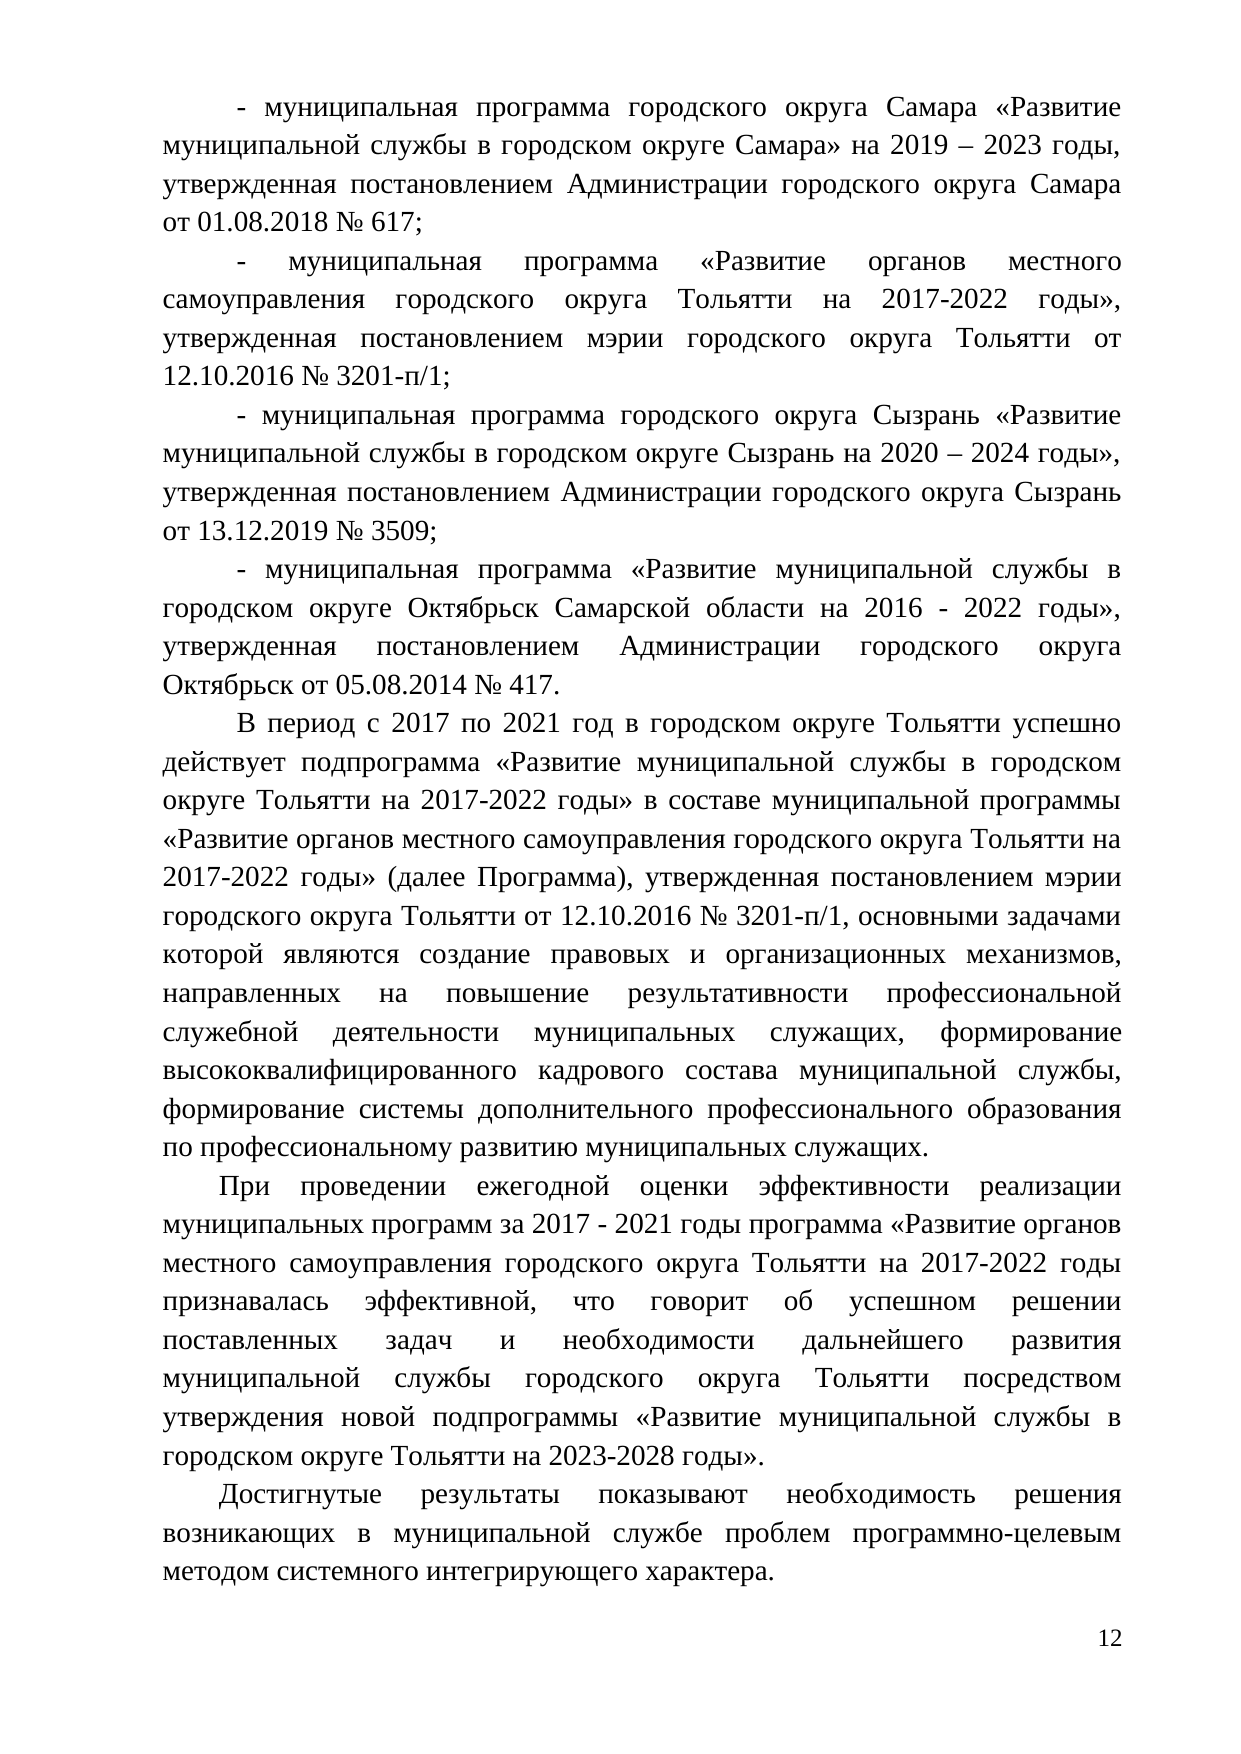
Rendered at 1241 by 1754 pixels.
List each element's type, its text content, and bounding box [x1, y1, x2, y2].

text - муниципальная программа «Развитие органов местного самоуправления городского округа Тольятти на 2017-2022 годы», утвержденная постановлением мэрии городского округа Тольятти от 12.10.2016 № 3201-п/1; [162, 243, 1122, 392]
text - муниципальная программа городского округа Сызрань «Развитие муниципальной службы в городском округе Сызрань на 2020 – 2024 годы», утвержденная постановлением Администрации городского округа Сызрань от 13.12.2019 № 3509; [162, 397, 1122, 546]
text В период с 2017 по 2021 год в городском округе Тольятти успешно действует подпрограмма «Развитие муниципальной службы в городском округе Тольятти на 2017-2022 годы» в составе муниципальной программы «Развитие органов местного самоуправления городского округа Тольятти на 2017-2022 годы» (далее Программа), утвержденная постановлением мэрии городского округа Тольятти от 12.10.2016 № 3201-п/1, основными задачами которой являются создание правовых и организационных механизмов, направленных на повышение результативности профессиональной служебной деятельности муниципальных служащих, формирование высококвалифицированного кадрового состава муниципальной службы, формирование системы дополнительного профессионального образования по профессиональному развитию муниципальных служащих. [162, 705, 1122, 1163]
text Достигнутые результаты показывают необходимость решения возникающих в муниципальной службе проблем программно-целевым методом системного интегрирующего характера. [162, 1476, 1122, 1587]
text При проведении ежегодной оценки эффективности реализации муниципальных программ за 2017 - 2021 годы программа «Развитие органов местного самоуправления городского округа Тольятти на 2017-2022 годы признавалась эффективной, что говорит об успешном решении поставленных задач и необходимости дальнейшего развития муниципальной службы городского округа Тольятти посредством утверждения новой подпрограммы «Развитие муниципальной службы в городском округе Тольятти на 2023-2028 годы». [162, 1168, 1122, 1471]
text - муниципальная программа городского округа Самара «Развитие муниципальной службы в городском округе Самара» на 2019 – 2023 годы, утвержденная постановлением Администрации городского округа Самара от 01.08.2018 № 617; [162, 89, 1122, 238]
text - муниципальная программа «Развитие муниципальной службы в городском округе Октябрьск Самарской области на 2016 - 2022 годы», утвержденная постановлением Администрации городского округа Октябрьск от 05.08.2014 № 417. [162, 551, 1122, 700]
